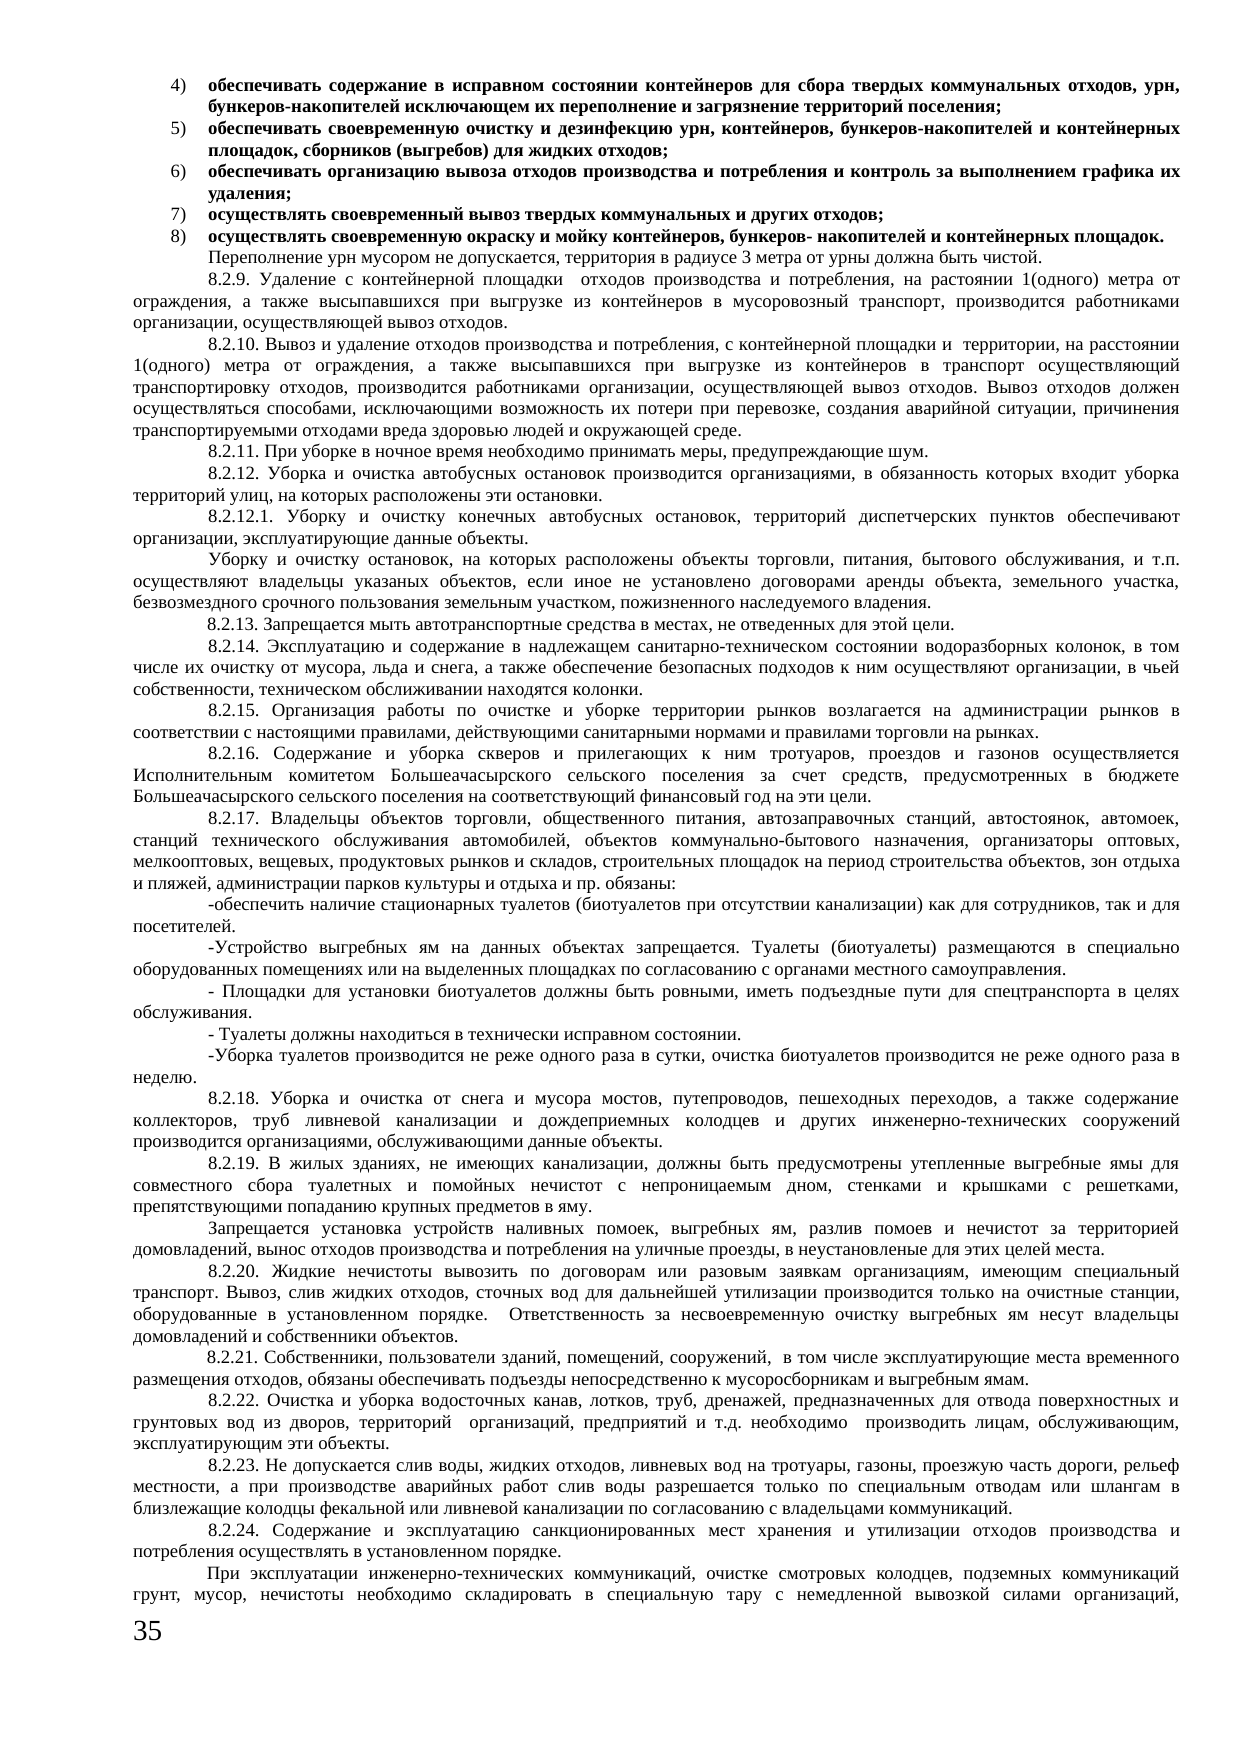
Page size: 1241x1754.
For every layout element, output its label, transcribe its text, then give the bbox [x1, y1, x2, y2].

text Запрещается установка устройств наливных помоек, выгребных ям, разлив помоев и нечистот за территорией домовладений, вынос отходов производства и потребления на уличные проезды, в неустановленые для этих целей места. [133, 1217, 1181, 1260]
text 8.2.24. Содержание и эксплуатацию санкционированных мест хранения и утилизации отходов производства и потребления осуществлять в установленном порядке. [133, 1518, 1181, 1562]
text -Уборка туалетов производится не реже одного раза в сутки, очистка биотуалетов производится не реже одного раза в неделю. [133, 1044, 1181, 1087]
text 8.2.11. При уборке в ночное время необходимо принимать меры, предупреждающие шум. [133, 440, 1181, 462]
text 8.2.14. Эксплуатацию и содержание в надлежащем санитарно-техническом состоянии водоразборных колонок, в том числе их очистку от мусора, льда и снега, а также обеспечение безопасных подходов к ним осуществляют организации, в чьей собственности, техническом обслиживании находятся колонки. [133, 634, 1181, 699]
list обеспечивать своевременную очистку и дезинфекцию урн, контейнеров, бункеров-накопителей и контейнерных площадок, сборников (выгребов) для жидких отходов; [170, 117, 1181, 160]
text Уборку и очистку остановок, на которых расположены объекты торговли, питания, бытового обслуживания, и т.п. осуществляют владельцы указаных объектов, если иное не установлено договорами аренды объекта, земельного участка, безвозмездного срочного пользования земельным участком, пожизненного наследуемого владения. [133, 548, 1181, 613]
text 8.2.10. Вывоз и удаление отходов производства и потребления, с контейнерной площадки и территории, на расстоянии 1(одного) метра от ограждения, а также высыпавшихся при выгрузке из контейнеров в транспорт осуществляющий транспортировку отходов, производится работниками организации, осуществляющей вывоз отходов. Вывоз отходов должен осуществляться способами, исключающими возможность их потери при перевозке, создания аварийной ситуации, причинения транспортируемыми отходами вреда здоровью людей и окружающей среде. [133, 333, 1181, 440]
text Переполнение урн мусором не допускается, территория в радиусе 3 метра от урны должна быть чистой. [133, 246, 1181, 268]
text - Площадки для установки биотуалетов должны быть ровными, иметь подъездные пути для спецтранспорта в целях обслуживания. [133, 979, 1181, 1023]
text 8.2.12. Уборка и очистка автобусных остановок производится организациями, в обязанность которых входит уборка территорий улиц, на которых расположены эти остановки. [133, 462, 1181, 505]
text 8.2.18. Уборка и очистка от снега и мусора мостов, путепроводов, пешеходных переходов, а также содержание коллекторов, труб ливневой канализации и дождеприемных колодцев и других инженерно-технических сооружений производится организациями, обслуживающими данные объекты. [133, 1087, 1181, 1152]
text 8.2.17. Владельцы объектов торговли, общественного питания, автозаправочных станций, автостоянок, автомоек, станций технического обслуживания автомобилей, объектов коммунально-бытового назначения, организаторы оптовых, мелкооптовых, вещевых, продуктовых рынков и складов, строительных площадок на период строительства объектов, зон отдыха и пляжей, администрации парков культуры и отдыха и пр. обязаны: [133, 807, 1181, 893]
text - Туалеты должны находиться в технически исправном состоянии. [133, 1023, 1181, 1044]
text 8.2.12.1. Уборку и очистку конечных автобусных остановок, территорий диспетчерских пунктов обеспечивают организации, эксплуатирующие данные объекты. [133, 505, 1181, 548]
list обеспечивать организацию вывоза отходов производства и потребления и контроль за выполнением графика их удаления; [170, 160, 1181, 203]
text 8.2.20. Жидкие нечистоты вывозить по договорам или разовым заявкам организациям, имеющим специальный транспорт. Вывоз, слив жидких отходов, сточных вод для дальнейшей утилизации производится только на очистные станции, оборудованные в установленном порядке. Ответственность за несвоевременную очистку выгребных ям несут владельцы домовладений и собственники объектов. [133, 1260, 1181, 1346]
text 8.2.22. Очистка и уборка водосточных канав, лотков, труб, дренажей, предназначенных для отвода поверхностных и грунтовых вод из дворов, территорий организаций, предприятий и т.д. необходимо производить лицам, обслуживающим, эксплуатирующим эти объекты. [133, 1389, 1181, 1454]
text 8.2.16. Содержание и уборка скверов и прилегающих к ним тротуаров, проездов и газонов осуществляется Исполнительным комитетом Большеачасырского сельского поселения за счет средств, предусмотренных в бюджете Большеачасырского сельского поселения на соответствующий финансовый год на эти цели. [133, 742, 1181, 807]
text 8.2.15. Организация работы по очистке и уборке территории рынков возлагается на администрации рынков в соответствии с настоящими правилами, действующими санитарными нормами и правилами торговли на рынках. [133, 699, 1181, 742]
text -обеспечить наличие стационарных туалетов (биотуалетов при отсутствии канализации) как для сотрудников, так и для посетителей. [133, 893, 1181, 936]
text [133, 1562, 1181, 1605]
list обеспечивать содержание в исправном состоянии контейнеров для сбора твердых коммунальных отходов, урн, бункеров-накопителей исключающем их переполнение и загрязнение территорий поселения; [170, 74, 1181, 117]
text 8.2.23. Не допускается слив воды, жидких отходов, ливневых вод на тротуары, газоны, проезжую часть дороги, рельеф местности, а при производстве аварийных работ слив воды разрешается только по специальным отводам или шлангам в близлежащие колодцы фекальной или ливневой канализации по согласованию с владельцами коммуникаций. [133, 1454, 1181, 1518]
text 8.2.21. Собственники, пользователи зданий, помещений, сооружений, в том числе эксплуатирующие места временного размещения отходов, обязаны обеспечивать подъезды непосредственно к мусоросборникам и выгребным ямам. [133, 1346, 1181, 1389]
text 8.2.9. Удаление с контейнерной площадки отходов производства и потребления, на растоянии 1(одного) метра от ограждения, а также высыпавшихся при выгрузке из контейнеров в мусоровозный транспорт, производится работниками организации, осуществляющей вывоз отходов. [133, 268, 1181, 333]
text 8.2.13. Запрещается мыть автотранспортные средства в местах, не отведенных для этой цели. [133, 613, 1181, 634]
list осуществлять своевременный вывоз твердых коммунальных и других отходов; [170, 203, 1181, 225]
text -Устройство выгребных ям на данных объектах запрещается. Туалеты (биотуалеты) размещаются в специально оборудованных помещениях или на выделенных площадках по согласованию с органами местного самоуправления. [133, 936, 1181, 979]
text 8.2.19. В жилых зданиях, не имеющих канализации, должны быть предусмотрены утепленные выгребные ямы для совместного сбора туалетных и помойных нечистот с непроницаемым дном, стенками и крышками с решетками, препятствующими попаданию крупных предметов в яму. [133, 1152, 1181, 1217]
list осуществлять своевременную окраску и мойку контейнеров, бункеров- накопителей и контейнерных площадок. [170, 225, 1181, 246]
